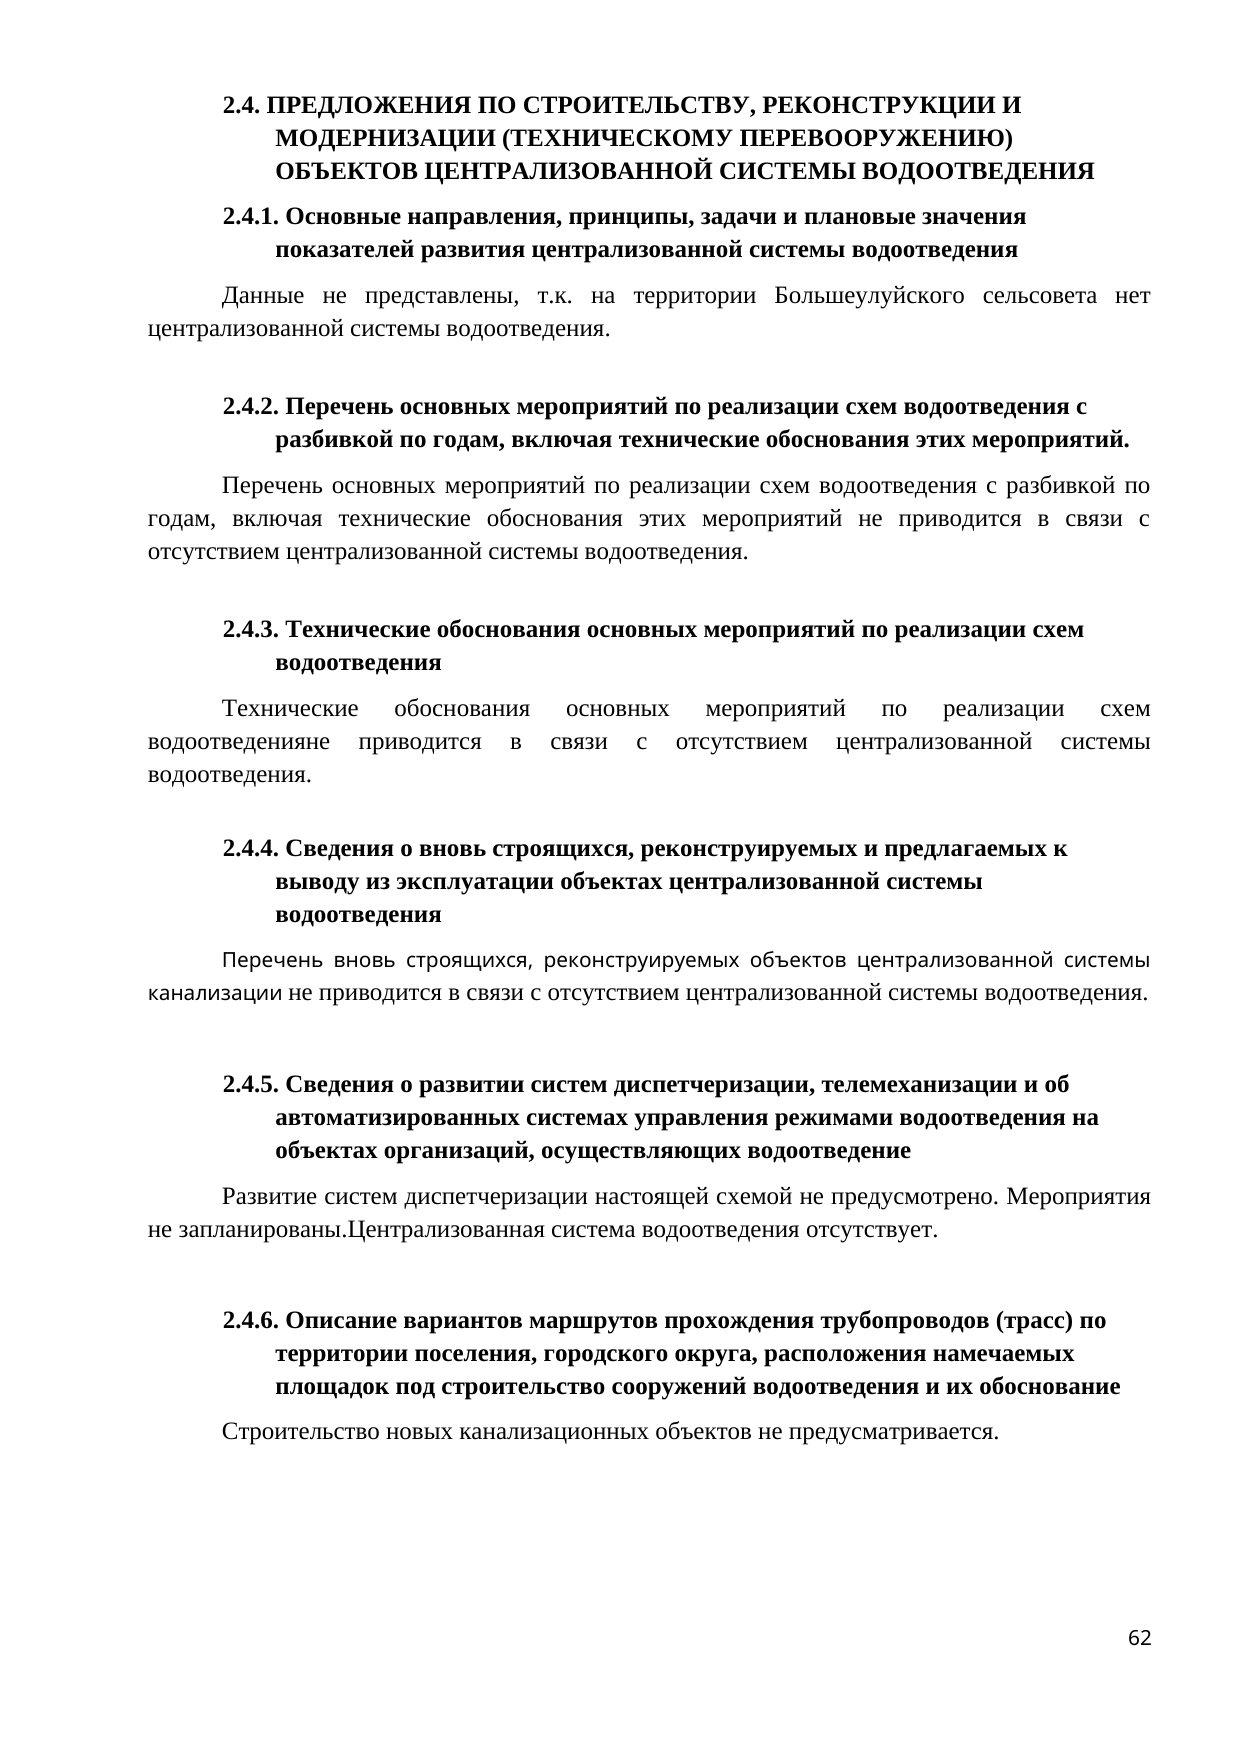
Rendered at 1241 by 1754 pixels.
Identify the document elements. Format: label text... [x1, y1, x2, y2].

list 2.4.4. Сведения о вновь строящихся, реконструируемых и предлагаемых к выводу из эксплуатации объектах централизованной системы водоотведения [223, 833, 1152, 928]
list 2.4.5. Сведения о развитии систем диспетчеризации, телемеханизации и об автоматизированных системах управления режимами водоотведения на объектах организаций, осуществляющих водоотведение [223, 1069, 1152, 1164]
list 2.4.1. Основные направления, принципы, задачи и плановые значения показателей развития централизованной системы водоотведения [223, 201, 1152, 263]
text Развитие систем диспетчеризации настоящей схемой не предусмотрено. Мероприятия не запланированы.Централизованная система водоотведения отсутствует. [148, 1181, 1152, 1243]
text Перечень вновь строящихся, реконструируемых объектов централизованной системы канализации не приводится в связи с отсутствием централизованной системы водоотведения. [148, 945, 1152, 1007]
list 2.4. ПРЕДЛОЖЕНИЯ ПО СТРОИТЕЛЬСТВУ, РЕКОНСТРУКЦИИ И МОДЕРНИЗАЦИИ (ТЕХНИЧЕСКОМУ ПЕРЕВООРУЖЕНИЮ) ОБЪЕКТОВ ЦЕНТРАЛИЗОВАННОЙ СИСТЕМЫ ВОДООТВЕДЕНИЯ [223, 90, 1152, 185]
list 2.4.3. Технические обоснования основных мероприятий по реализации схем водоотведения [223, 614, 1152, 676]
list 2.4.2. Перечень основных мероприятий по реализации схем водоотведения с разбивкой по годам, включая технические обоснования этих мероприятий. [223, 391, 1152, 453]
text Перечень основных мероприятий по реализации схем водоотведения с разбивкой по годам, включая технические обоснования этих мероприятий не приводится в связи с отсутствием централизованной системы водоотведения. [148, 470, 1152, 564]
text Технические обоснования основных мероприятий по реализации схем водоотведенияне приводится в связи с отсутствием централизованной системы водоотведения. [148, 693, 1152, 788]
list 2.4.6. Описание вариантов маршрутов прохождения трубопроводов (трасс) по территории поселения, городского округа, расположения намечаемых площадок под строительство сооружений водоотведения и их обоснование [223, 1305, 1152, 1400]
text Данные не представлены, т.к. на территории Большеулуйского сельсовета нет централизованной системы водоотведения. [148, 280, 1152, 342]
text Строительство новых канализационных объектов не предусматривается. [148, 1416, 1152, 1445]
